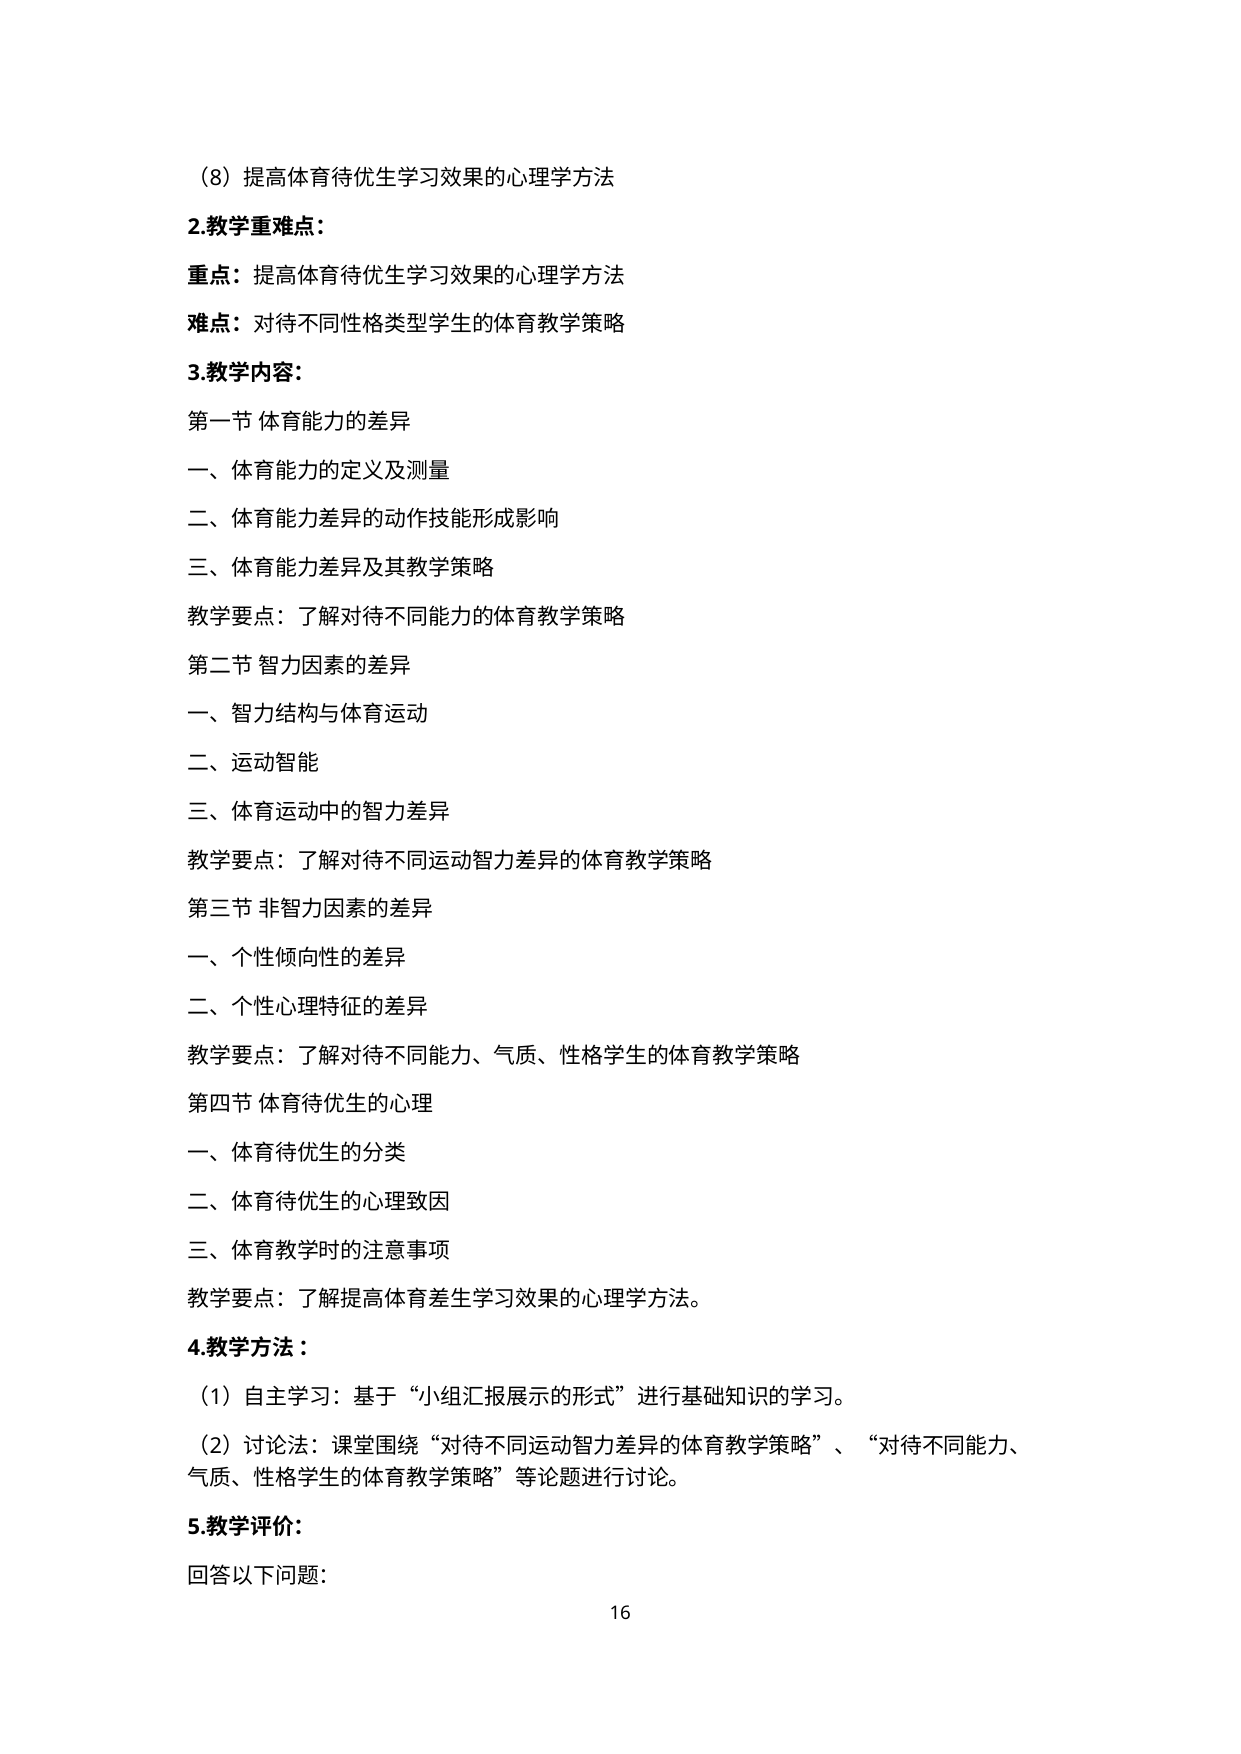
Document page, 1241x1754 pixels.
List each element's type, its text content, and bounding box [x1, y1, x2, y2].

text 二、体育能力差异的动作技能形成影响 [187, 501, 1053, 533]
text 第四节 体育待优生的心理 [187, 1086, 1053, 1118]
text 第一节 体育能力的差异 [187, 403, 1053, 436]
text 4.教学方法 ： [187, 1330, 1053, 1362]
text 一、个性倾向性的差异 [187, 940, 1053, 972]
text 难点：对待不同性格类型学生的体育教学策略 [187, 306, 1053, 338]
text 一、智力结构与体育运动 [187, 696, 1053, 728]
text （2）讨论法：课堂围绕“对待不同运动智力差异的体育教学策略”、“对待不同能力、气质、性格学生的体育教学策略”等论题进行讨论。 [187, 1427, 1053, 1492]
text 教学要点：了解提高体育差生学习效果的心理学方法。 [187, 1281, 1053, 1313]
text （1）自主学习：基于“小组汇报展示的形式”进行基础知识的学习。 [187, 1378, 1053, 1411]
text 重点：提高体育待优生学习效果的心理学方法 [187, 257, 1053, 290]
text 3.教学内容： [187, 355, 1053, 387]
text 2.教学重难点： [187, 208, 1053, 241]
text 教学要点：了解对待不同运动智力差异的体育教学策略 [187, 842, 1053, 875]
text 一、体育待优生的分类 [187, 1135, 1053, 1167]
text 二、体育待优生的心理致因 [187, 1183, 1053, 1216]
text 教学要点：了解对待不同能力、气质、性格学生的体育教学策略 [187, 1037, 1053, 1070]
text 二、个性心理特征的差异 [187, 988, 1053, 1021]
text 5.教学评价： [187, 1508, 1053, 1541]
text 三、体育教学时的注意事项 [187, 1232, 1053, 1265]
text 二、运动智能 [187, 745, 1053, 777]
text 一、体育能力的定义及测量 [187, 452, 1053, 485]
text 三、体育能力差异及其教学策略 [187, 550, 1053, 582]
text 教学要点：了解对待不同能力的体育教学策略 [187, 598, 1053, 631]
text 三、体育运动中的智力差异 [187, 793, 1053, 826]
text 第二节 智力因素的差异 [187, 647, 1053, 680]
text 第三节 非智力因素的差异 [187, 891, 1053, 923]
text （8）提高体育待优生学习效果的心理学方法 [187, 160, 1053, 192]
text 回答以下问题： [187, 1557, 1053, 1590]
